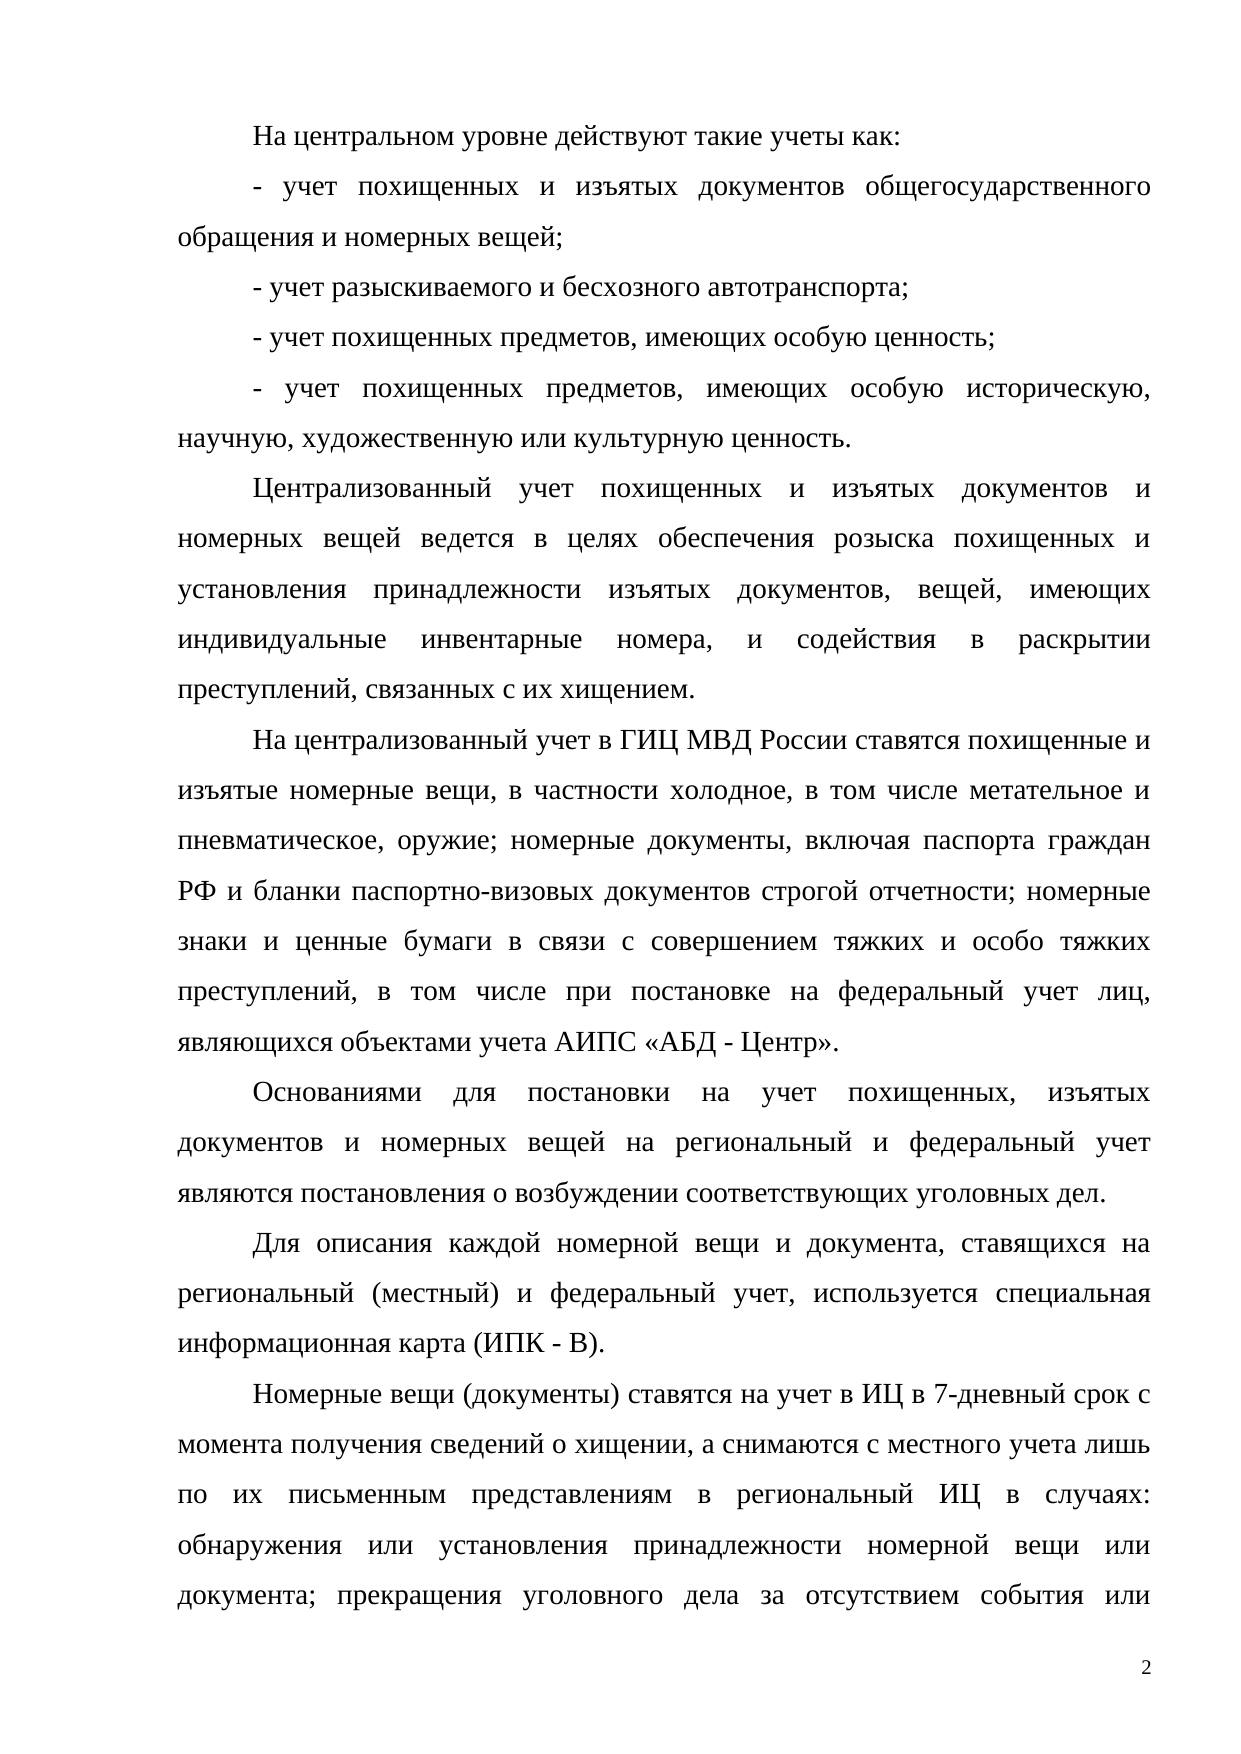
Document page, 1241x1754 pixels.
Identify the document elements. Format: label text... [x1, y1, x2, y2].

text Для описания каждой номерной вещи и документа, ставящихся на региональный (местный) и федеральный учет, используется специальная информационная карта (ИПК - В). [177, 1225, 1152, 1359]
text На центральном уровне действуют такие учеты как: [177, 118, 1152, 152]
text На централизованный учет в ГИЦ МВД России ставятся похищенные и изъятые номерные вещи, в частности холодное, в том числе метательное и пневматическое, оружие; номерные документы, включая паспорта граждан РФ и бланки паспортно-визовых документов строгой отчетности; номерные знаки и ценные бумаги в связи с совершением тяжких и особо тяжких преступлений, в том числе при постановке на федеральный учет лиц, являющихся объектами учета АИПС «АБД - Центр». [177, 722, 1152, 1057]
text - учет похищенных предметов, имеющих особую ценность; [177, 319, 1152, 353]
text - учет похищенных и изъятых документов общегосударственного обращения и номерных вещей; [177, 168, 1152, 252]
text - учет похищенных предметов, имеющих особую историческую, научную, художественную или культурную ценность. [177, 370, 1152, 453]
text - учет разыскиваемого и бесхозного автотранспорта; [177, 269, 1152, 303]
text Централизованный учет похищенных и изъятых документов и номерных вещей ведется в целях обеспечения розыска похищенных и установления принадлежности изъятых документов, вещей, имеющих индивидуальные инвентарные номера, и содействия в раскрытии преступлений, связанных с их хищением. [177, 470, 1152, 705]
text Основаниями для постановки на учет похищенных, изъятых документов и номерных вещей на региональный и федеральный учет являются постановления о возбуждении соответствующих уголовных дел. [177, 1074, 1152, 1208]
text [177, 1376, 1152, 1611]
